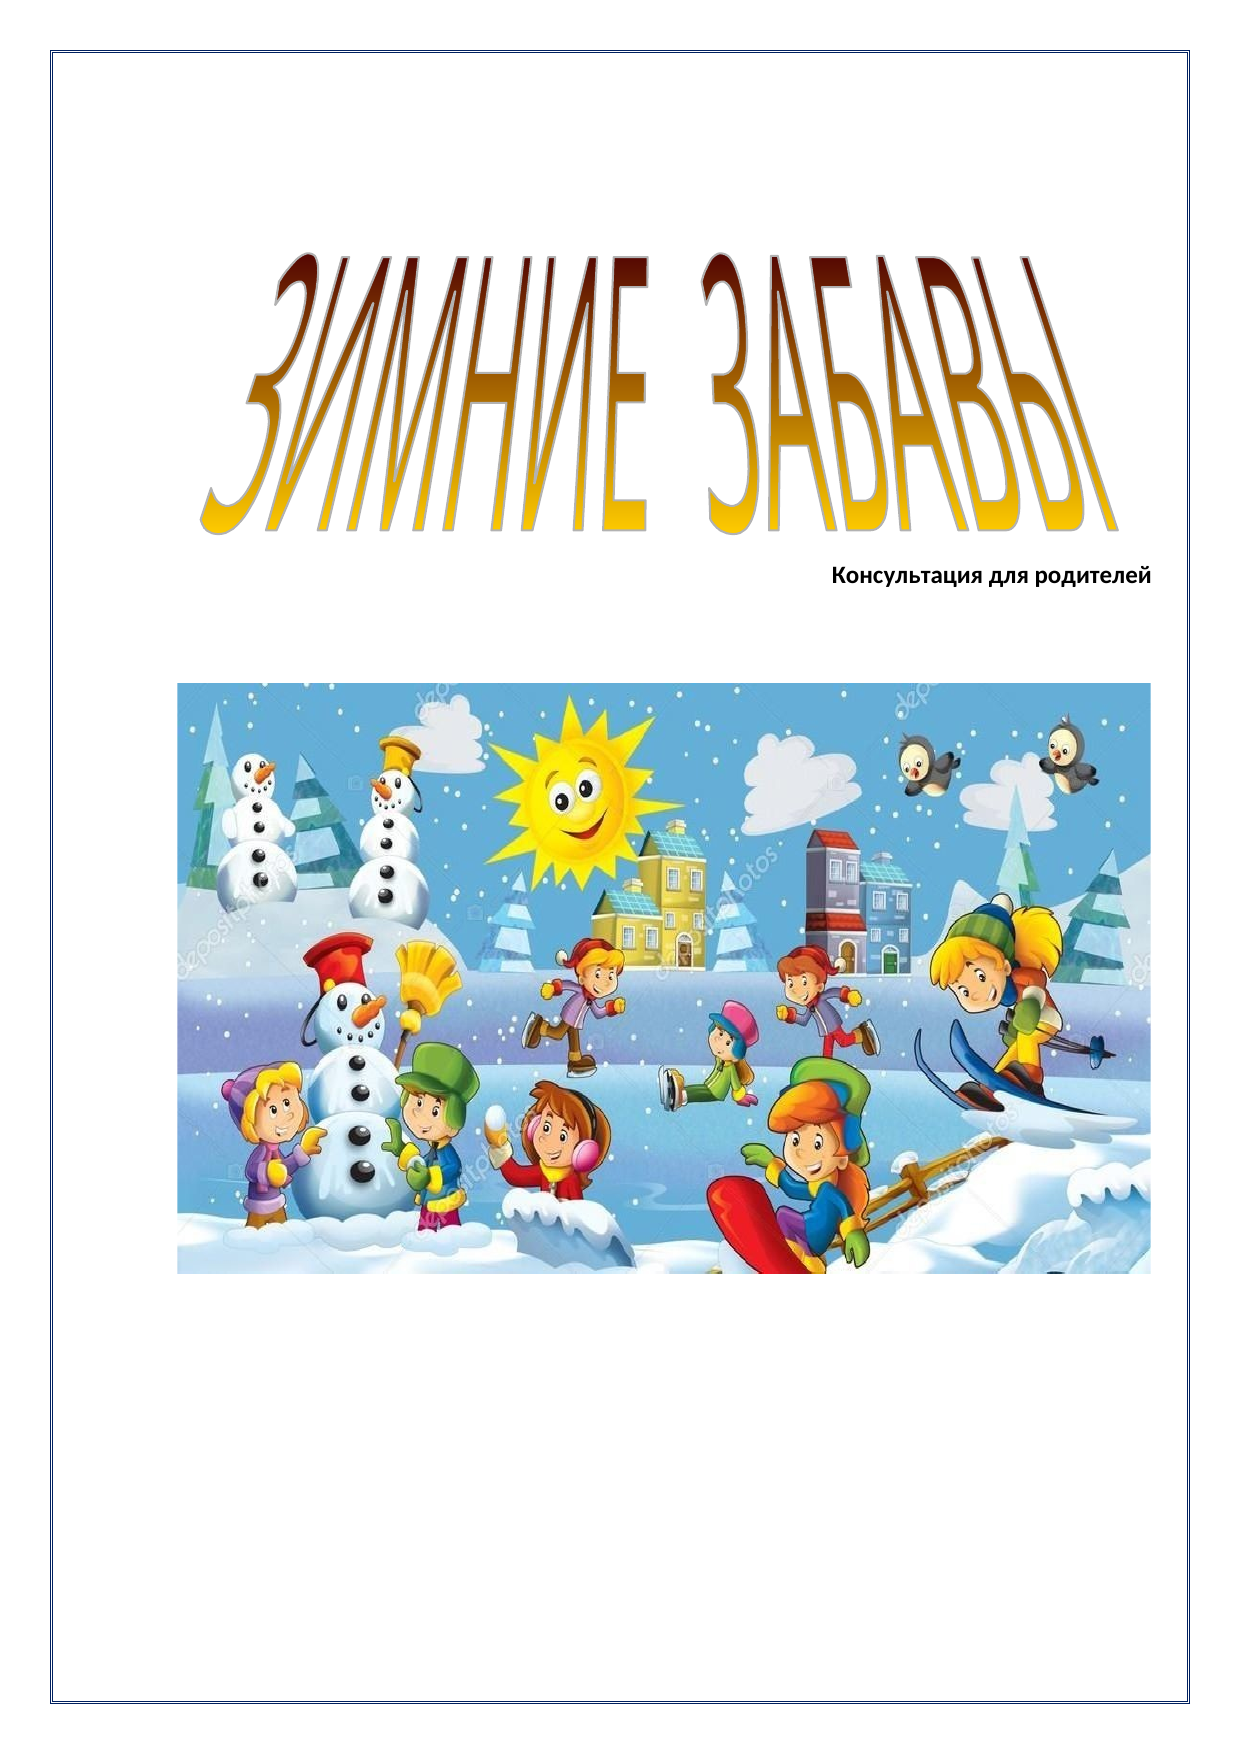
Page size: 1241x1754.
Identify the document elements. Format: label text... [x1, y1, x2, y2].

text Консультация для родителей [177, 560, 1152, 590]
picture [177, 683, 1151, 1274]
